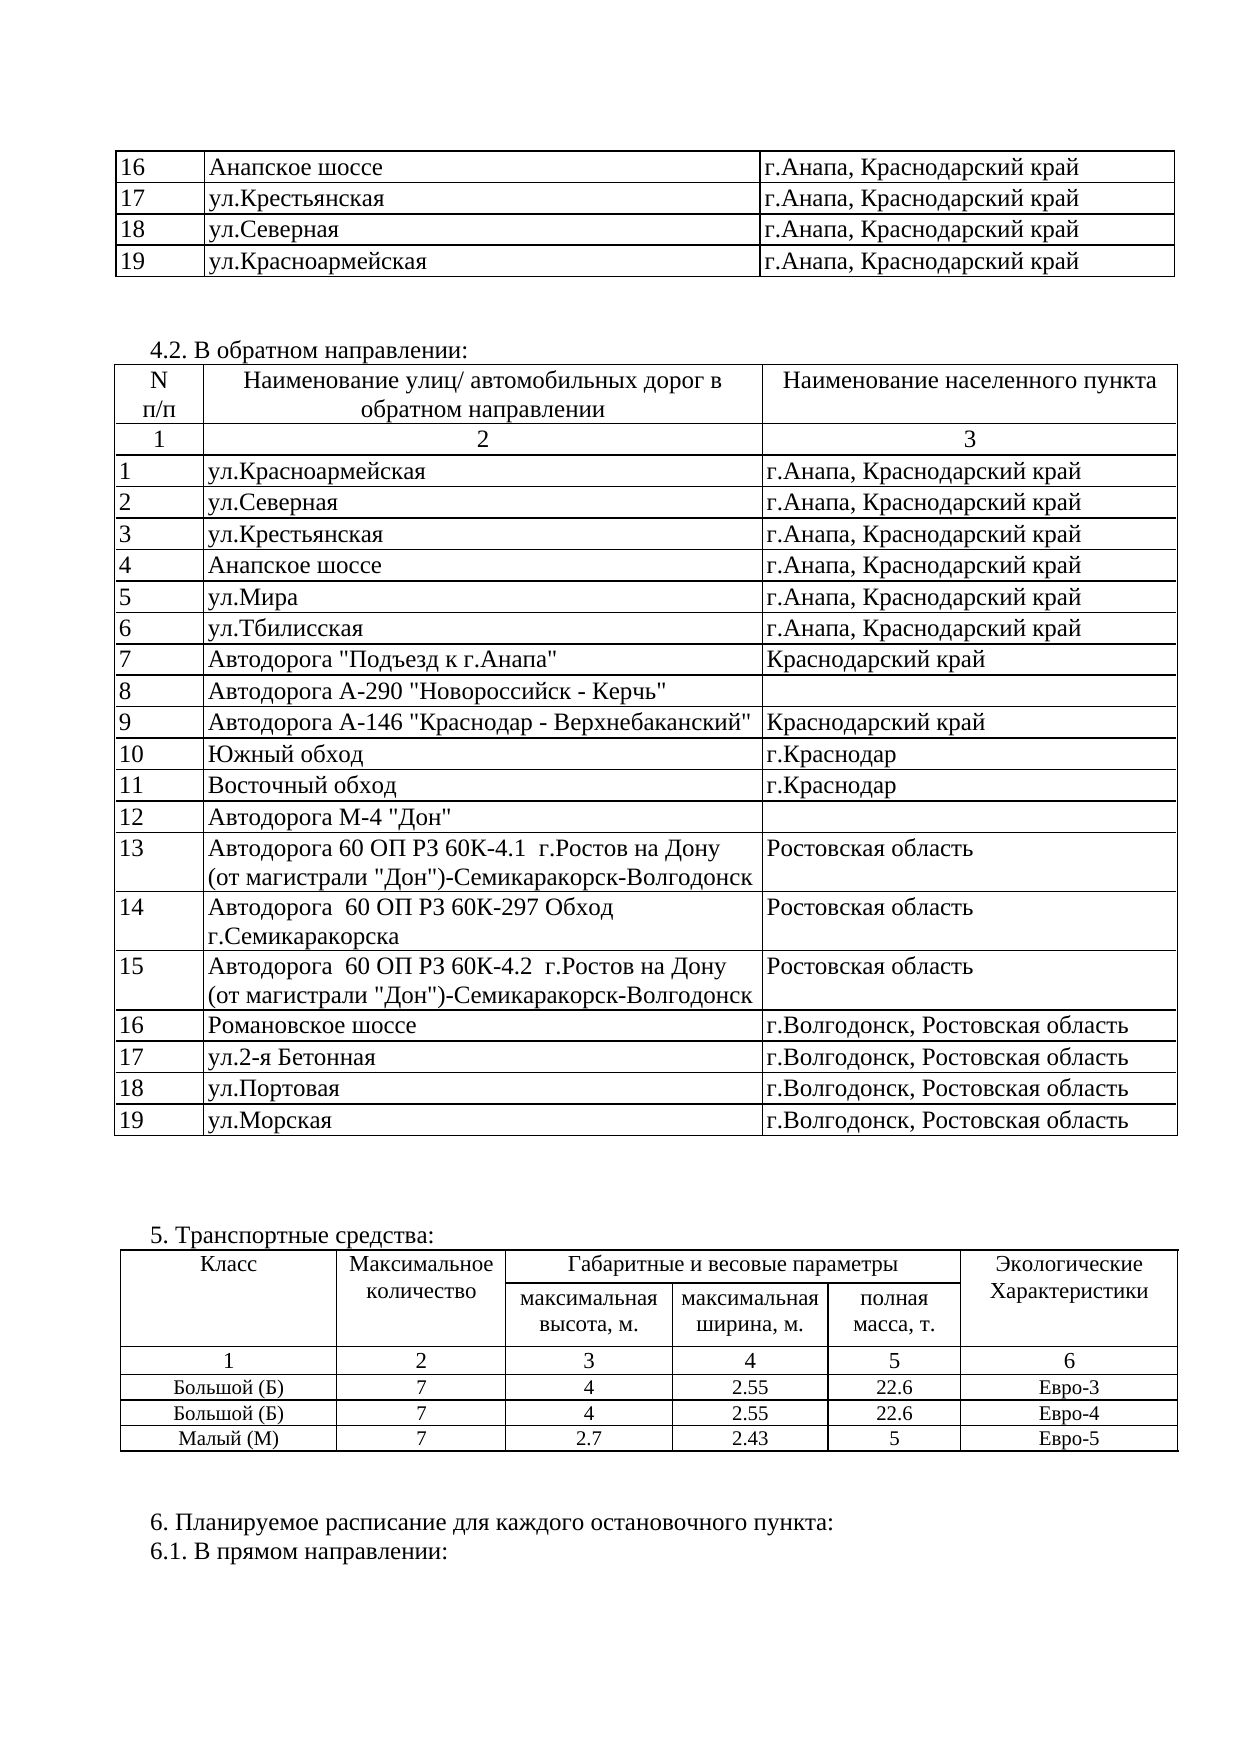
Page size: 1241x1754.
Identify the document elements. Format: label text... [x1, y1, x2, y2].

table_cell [761, 152, 1174, 181]
table_cell 4 [115, 550, 203, 580]
table_cell ул.Крестьянская [205, 183, 759, 213]
table_cell Евро-5 [961, 1426, 1177, 1450]
table_cell 7 [337, 1401, 505, 1425]
table_cell 2.7 [506, 1426, 672, 1450]
table_cell 5 [829, 1426, 960, 1450]
table_cell максимальная высота, м. [506, 1284, 672, 1346]
table_cell 22.6 [829, 1401, 960, 1425]
table_cell полная масса, т. [829, 1284, 960, 1346]
table_cell [763, 674, 1177, 706]
text 4.2. В обратном направлении: [150, 335, 1090, 364]
table_cell Автодорога 60 ОП РЗ 60К-297 Обход г.Семикаракорска [204, 892, 762, 950]
table_cell 6 [961, 1347, 1177, 1373]
table_cell ул.Морская [204, 1105, 762, 1135]
table_cell Автодорога А-146 "Краснодар - Верхнебаканский" [204, 707, 762, 737]
table_cell 3 [115, 518, 203, 548]
table_cell Большой (Б) [121, 1401, 336, 1425]
table_cell 22.6 [829, 1375, 960, 1399]
table_cell г.Анапа, Краснодарский край [761, 215, 1174, 244]
table_header Экологические Характеристики [961, 1251, 1177, 1346]
table_header Наименование населенного пункта [763, 365, 1177, 423]
table_cell г.Волгодонск, Ростовская область [763, 1040, 1177, 1072]
table_cell ул.Мира [204, 582, 762, 611]
table_cell г.Анапа, Краснодарский край [761, 246, 1174, 276]
table_cell Малый (М) [121, 1426, 336, 1450]
table_header N п/п [115, 365, 203, 423]
table_cell Анапское шоссе [204, 550, 762, 580]
table_cell ул.Красноармейская [205, 246, 759, 276]
table_cell ул.Северная [205, 215, 759, 244]
table_cell 11 [115, 770, 203, 800]
table_cell г.Анапа, Краснодарский край [763, 486, 1177, 517]
table_cell Ростовская область [763, 950, 1177, 1009]
table_cell г.Анапа, Краснодарский край [763, 580, 1177, 611]
table_cell 1 [115, 424, 203, 454]
table_cell Ростовская область [763, 832, 1177, 891]
table_cell Анапское шоссе [205, 152, 759, 181]
table_cell Автодорога 60 ОП РЗ 60К-4.1 г.Ростов на Дону (от магистрали "Дон")-Семикаракорск-Волгодонск [204, 833, 762, 891]
table_cell 2 [115, 487, 203, 517]
table_cell г.Волгодонск, Ростовская область [763, 1103, 1177, 1135]
table_cell Автодорога М-4 "Дон" [204, 802, 762, 832]
table_cell 17 [117, 183, 204, 213]
table_cell Восточный обход [204, 770, 762, 800]
table_cell г.Краснодар [763, 769, 1177, 800]
table_cell 9 [115, 707, 203, 737]
table_cell 7 [337, 1426, 505, 1450]
table_cell ул.Крестьянская [204, 519, 762, 548]
table_cell 16 [115, 1010, 203, 1040]
table_cell 19 [115, 1104, 203, 1135]
table_cell ул.Северная [204, 487, 762, 517]
table_cell г.Волгодонск, Ростовская область [763, 1009, 1177, 1040]
table_cell 15 [115, 951, 203, 1009]
table_cell [763, 800, 1177, 832]
table_cell ул.2-я Бетонная [204, 1042, 762, 1072]
table_cell г.Анапа, Краснодарский край [763, 549, 1177, 580]
table_cell 18 [117, 215, 204, 244]
table_cell 10 [115, 738, 203, 769]
table_cell г.Анапа, Краснодарский край [763, 454, 1177, 486]
table_cell 4 [506, 1401, 672, 1425]
table_cell Автодорога 60 ОП РЗ 60К-4.2 г.Ростов на Дону (от магистрали "Дон")-Семикаракорск-Волгодонск [204, 951, 762, 1009]
table_cell г.Краснодар [763, 737, 1177, 769]
table_cell Автодорога А-290 "Новороссийск - Керчь" [204, 676, 762, 706]
table_cell г.Анапа, Краснодарский край [761, 183, 1174, 213]
table_header Габаритные и весовые параметры [506, 1251, 960, 1282]
table_cell 2.43 [673, 1426, 827, 1450]
table_cell 2 [204, 424, 762, 454]
table_cell Большой (Б) [121, 1375, 336, 1399]
table_cell максимальная ширина, м. [673, 1284, 827, 1346]
table_cell ул.Тбилисская [204, 613, 762, 643]
table_cell 19 [117, 246, 204, 276]
table_cell 2.55 [673, 1401, 827, 1425]
table_cell г.Волгодонск, Ростовская область [763, 1072, 1177, 1103]
table_cell 3 [506, 1347, 672, 1373]
table_cell Краснодарский край [763, 706, 1177, 737]
table_cell 8 [115, 675, 203, 706]
table_cell Евро-4 [961, 1401, 1177, 1425]
table_cell 13 [115, 833, 203, 891]
table_cell г.Анапа, Краснодарский край [763, 517, 1177, 548]
table_cell Ростовская область [763, 891, 1177, 950]
table_cell 6 [115, 613, 203, 643]
table_header Максимальное количество [337, 1251, 505, 1346]
table_cell Краснодарский край [763, 643, 1177, 674]
table_header Класс [121, 1251, 336, 1346]
table_cell г.Анапа, Краснодарский край [763, 611, 1177, 643]
table_cell 5 [829, 1347, 960, 1373]
table_cell 14 [115, 892, 203, 950]
table_cell 18 [115, 1073, 203, 1103]
text 5. Транспортные средства: [150, 1220, 1090, 1249]
table_cell Автодорога "Подъезд к г.Анапа" [204, 645, 762, 674]
table_cell 7 [337, 1375, 505, 1399]
table_cell 12 [115, 801, 203, 832]
table_header Наименование улиц/ автомобильных дорог в обратном направлении [204, 365, 762, 423]
table_cell ул.Красноармейская [204, 456, 762, 486]
table_cell 3 [763, 423, 1177, 454]
table_cell 5 [115, 581, 203, 611]
table_cell Романовское шоссе [204, 1011, 762, 1040]
table_cell 1 [115, 455, 203, 486]
table_cell 2 [337, 1347, 505, 1373]
text 6. Планируемое расписание для каждого остановочного пункта: [150, 1507, 1090, 1536]
table_cell 2.55 [673, 1375, 827, 1399]
table_cell ул.Портовая [204, 1073, 762, 1103]
table_cell 4 [673, 1347, 827, 1373]
table_cell 16 [117, 152, 204, 181]
table_cell 17 [115, 1041, 203, 1072]
table_cell 4 [506, 1375, 672, 1399]
table_cell Южный обход [204, 739, 762, 769]
table_cell 1 [121, 1347, 336, 1373]
table_cell Евро-3 [961, 1375, 1177, 1399]
table_cell 7 [115, 644, 203, 674]
text 6.1. В прямом направлении: [150, 1536, 1090, 1564]
